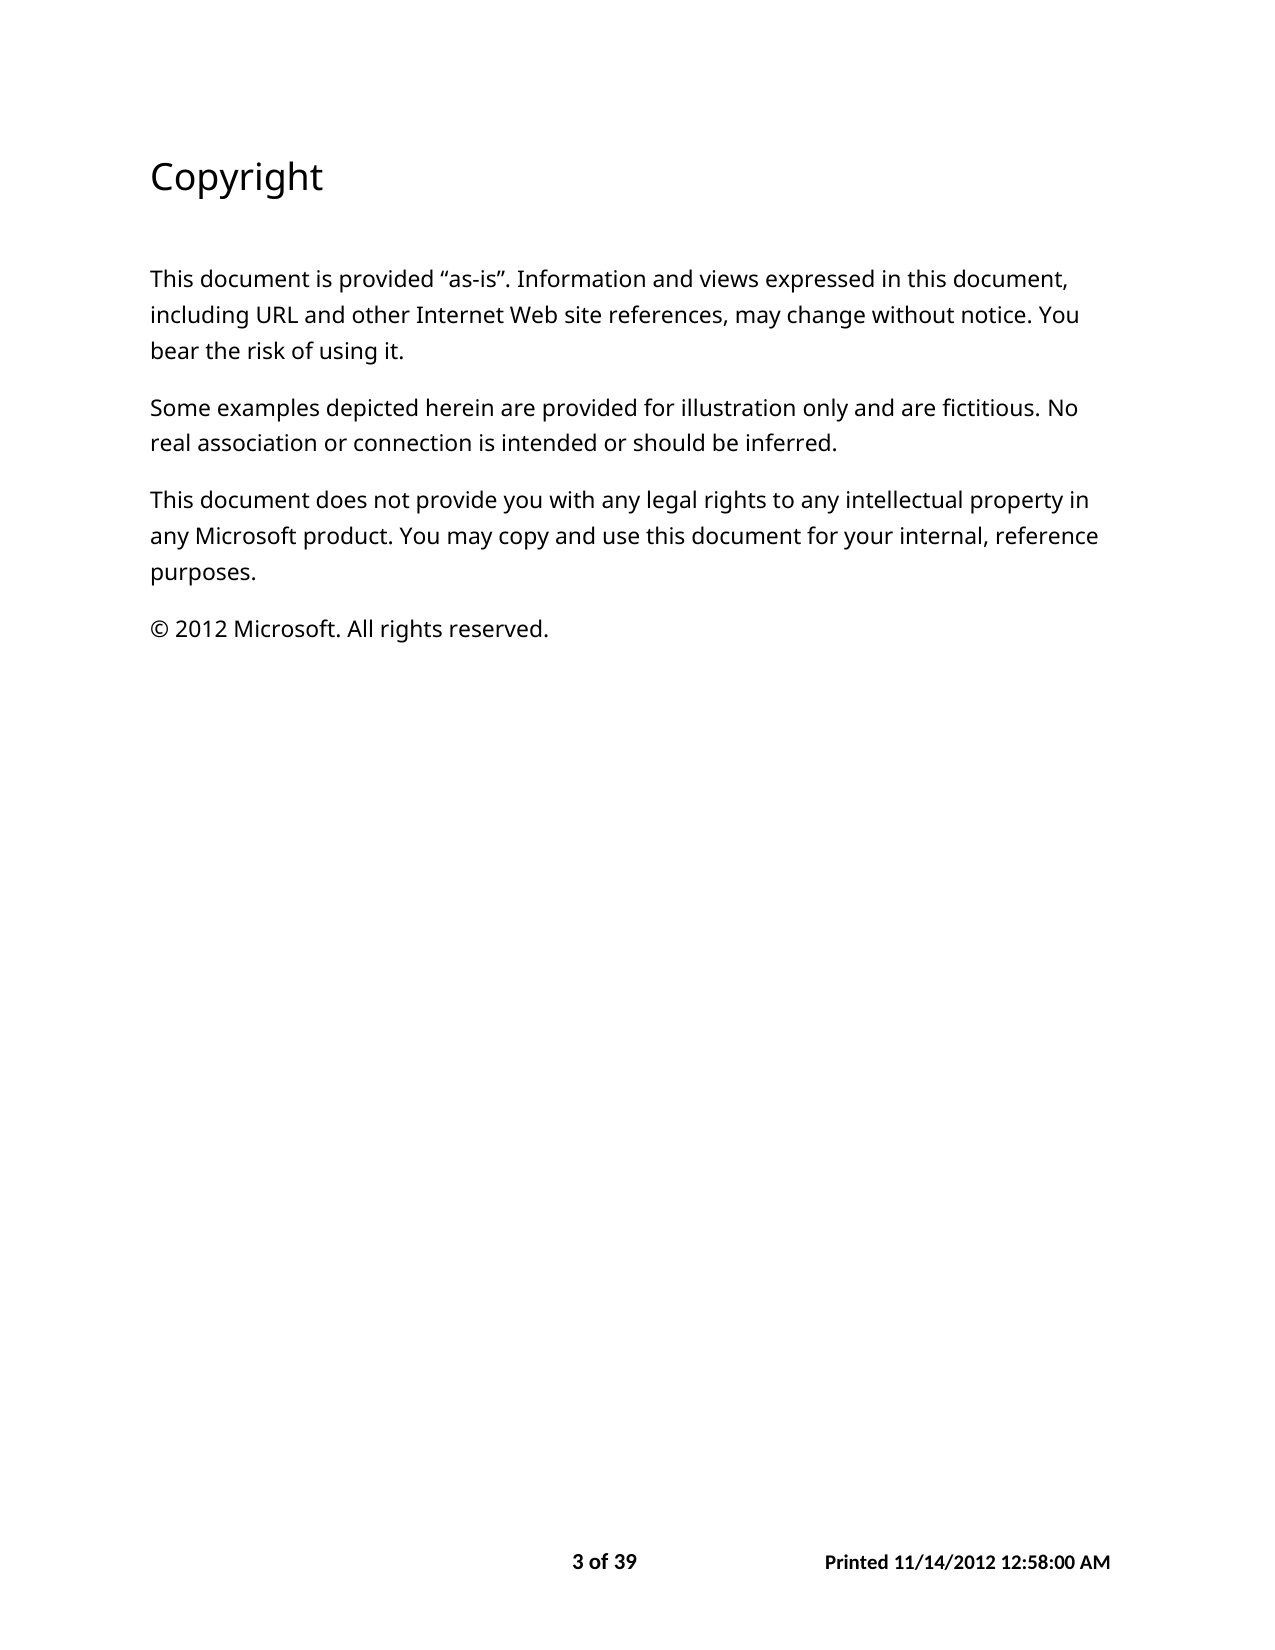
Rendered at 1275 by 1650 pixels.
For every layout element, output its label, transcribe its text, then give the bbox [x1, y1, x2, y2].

text This document is provided “as-is”. Information and views expressed in this document, including URL and other Internet Web site references, may change without notice. You bear the risk of using it. [150, 263, 1125, 366]
list Some examples depicted herein are provided for illustration only and are fictitious. No real association or connection is intended or should be inferred. [150, 391, 1125, 459]
text © 2012 Microsoft. All rights reserved. [150, 613, 1125, 644]
text Copyright [150, 150, 1125, 201]
text This document does not provide you with any legal rights to any intellectual property in any Microsoft product. You may copy and use this document for your internal, reference purposes. [150, 484, 1125, 587]
